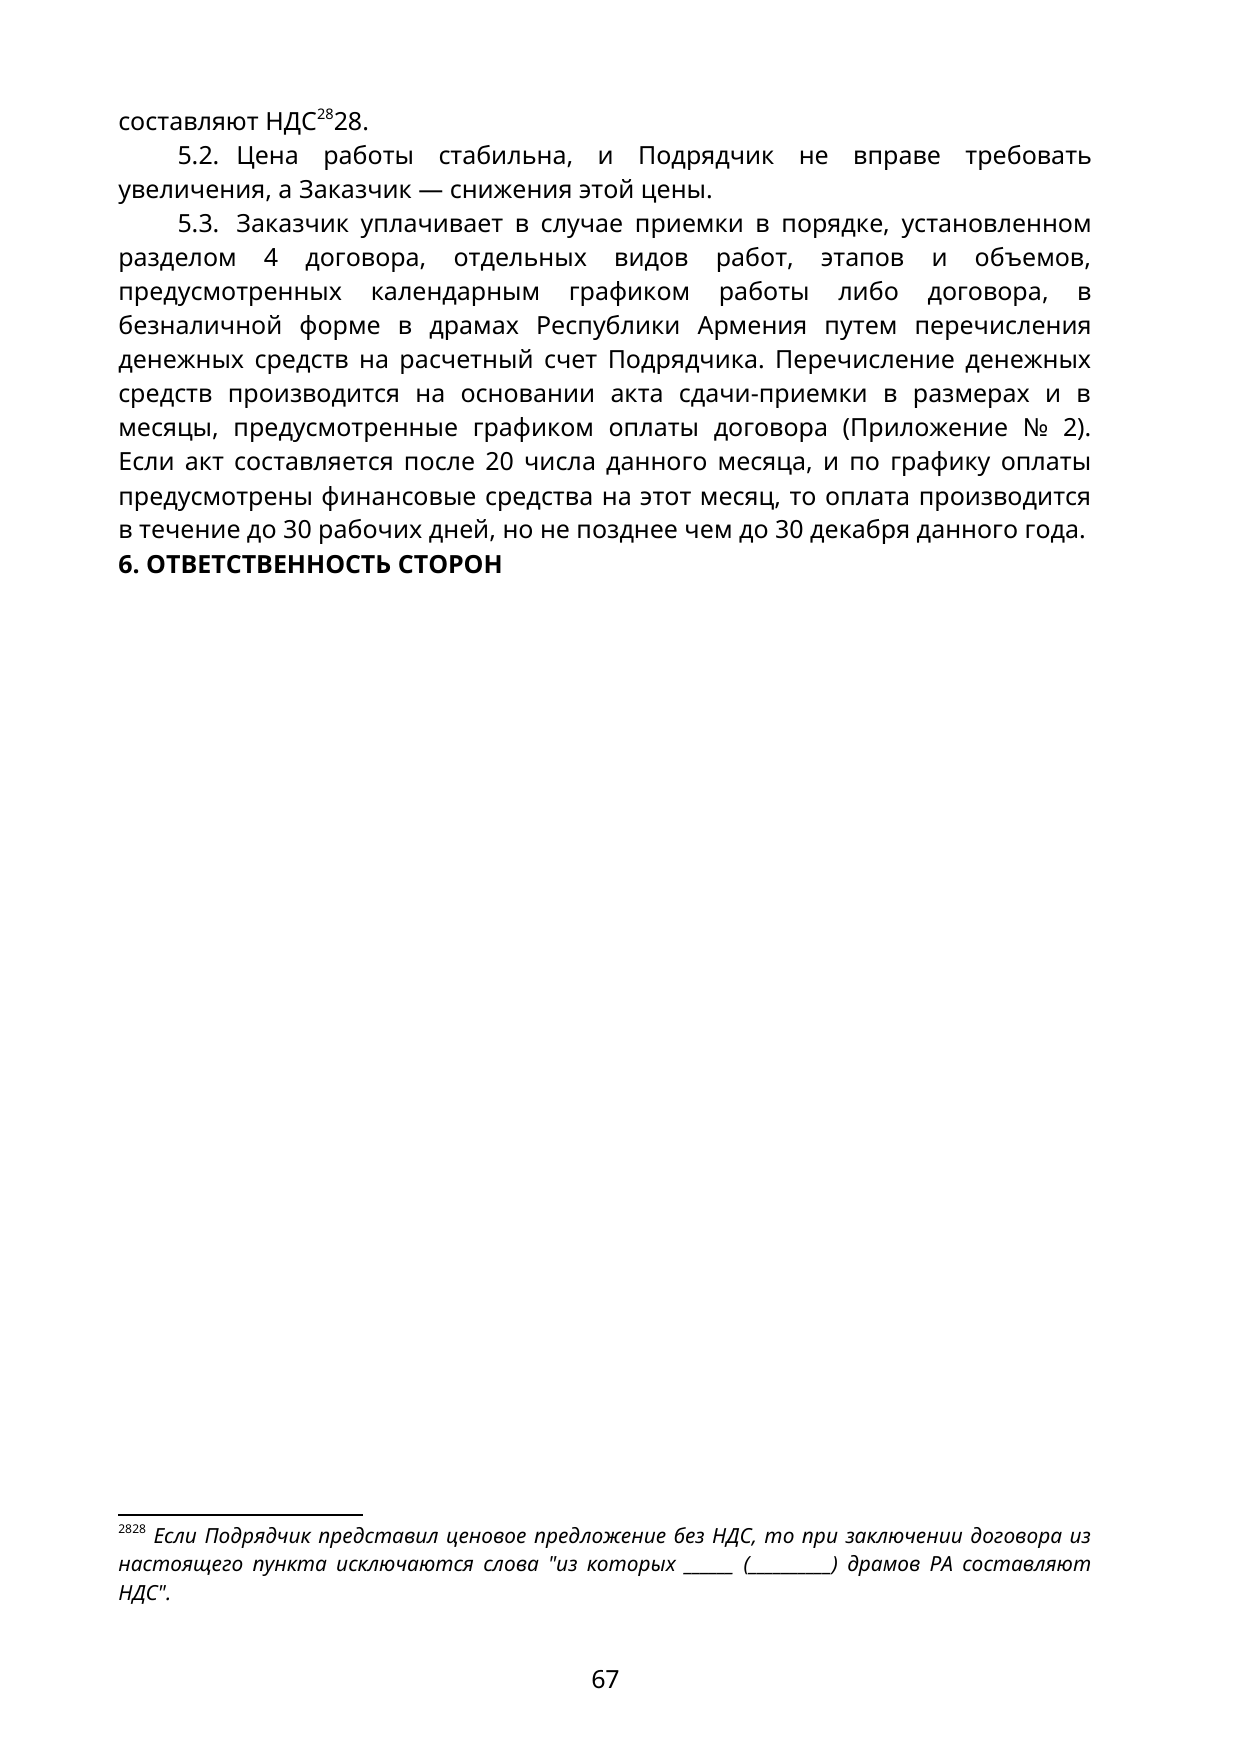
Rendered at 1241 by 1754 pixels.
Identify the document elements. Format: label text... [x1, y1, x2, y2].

text 5.2. Цена работы стабильна, и Подрядчик не вправе требовать увеличения, а Заказчик — снижения этой цены. [118, 137, 1092, 206]
text 6. ОТВЕТСТВЕННОСТЬ СТОРОН [118, 546, 1092, 580]
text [118, 103, 1092, 137]
text 5.3. Заказчик уплачивает в случае приемки в порядке, установленном разделом 4 договора, отдельных видов работ, этапов и объемов, предусмотренных календарным графиком работы либо договора, в безналичной форме в драмах Республики Армения путем перечисления денежных средств на расчетный счет Подрядчика. Перечисление денежных средств производится на основании акта сдачи-приемки в размерах и в месяцы, предусмотренные графиком оплаты договора (Приложение № 2). Если акт составляется после 20 числа данного месяца, и по графику оплаты предусмотрены финансовые средства на этот месяц, то оплата производится в течение до 30 рабочих дней, но не позднее чем до 30 декабря данного года. [118, 206, 1092, 546]
